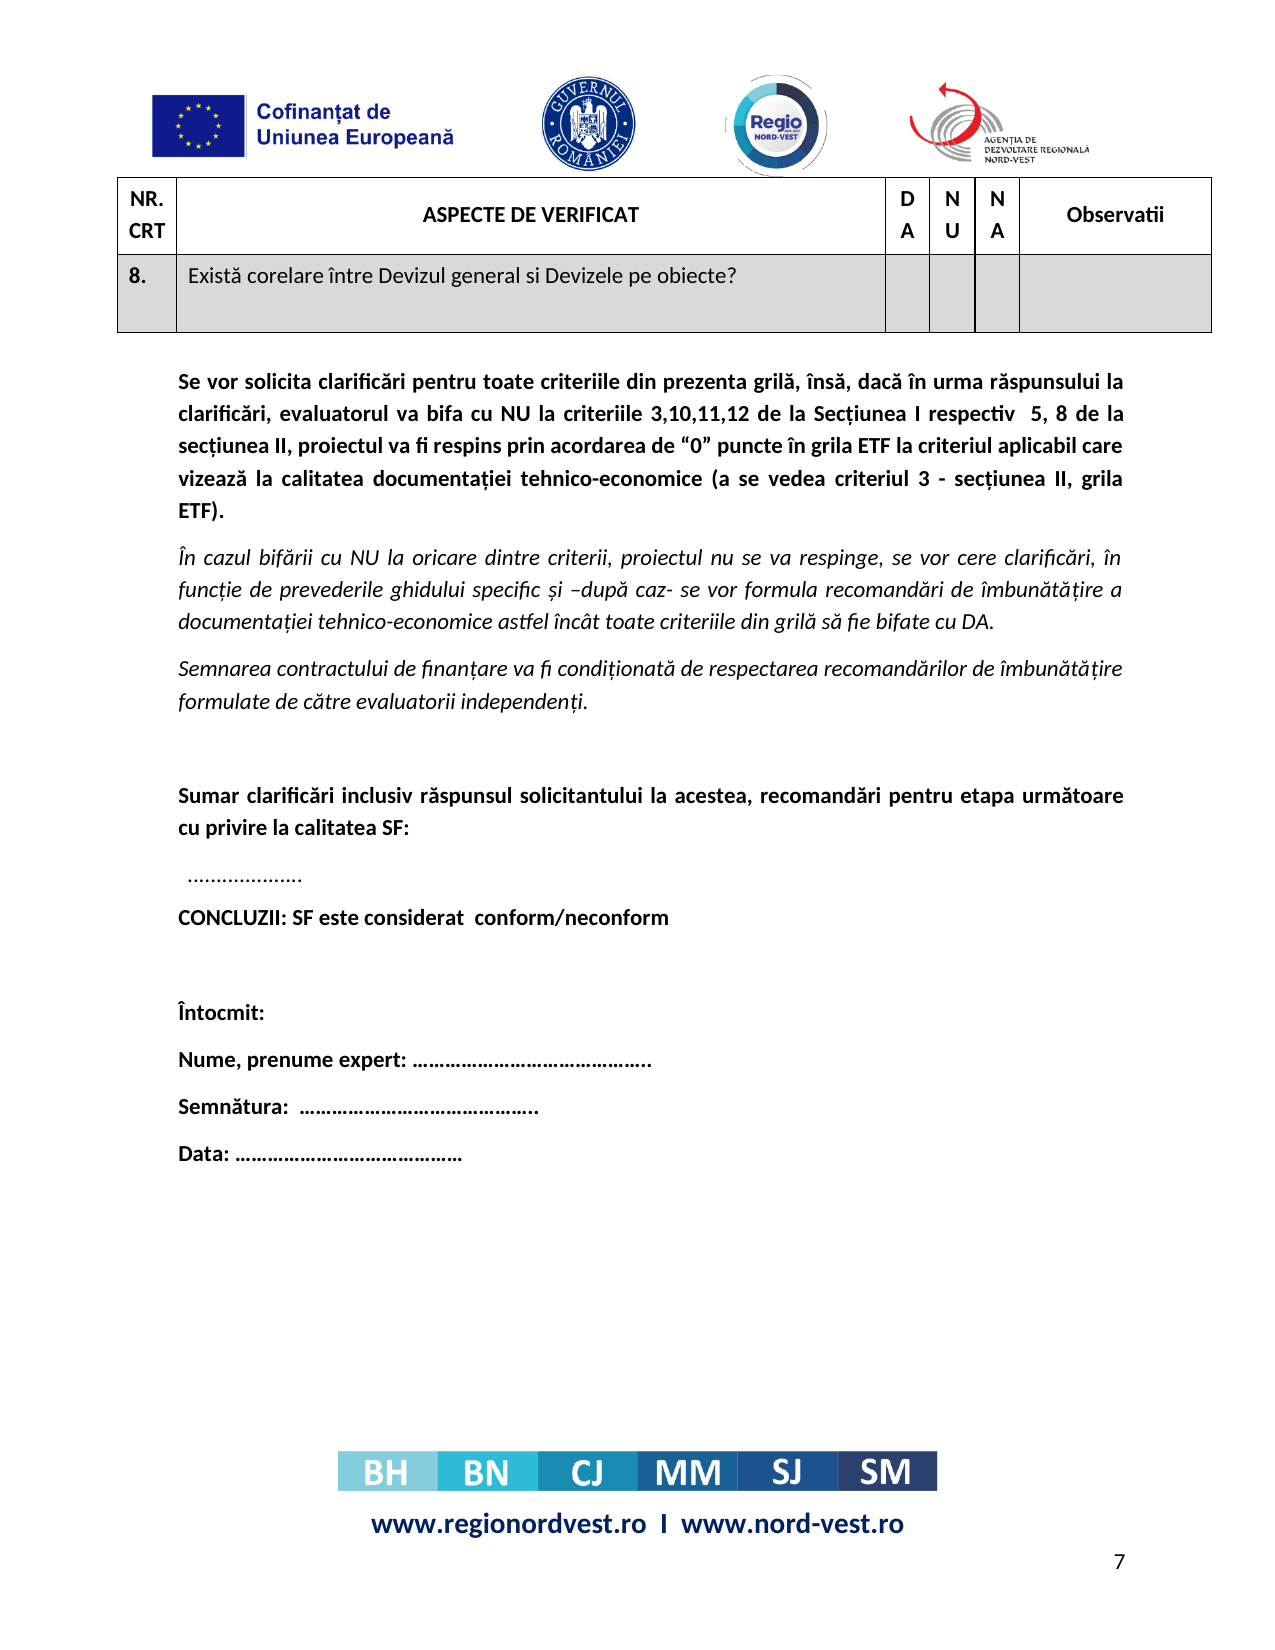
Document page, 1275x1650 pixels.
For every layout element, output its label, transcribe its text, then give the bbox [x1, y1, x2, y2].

picture [337, 1451, 938, 1491]
table_cell [976, 255, 1019, 332]
table_cell [886, 255, 929, 332]
text În cazul bifării cu NU la oricare dintre criterii, proiectul nu se va respinge, se vor cere clarificări, în funcție de prevederile ghidului specific și –după caz- se vor formula recomandări de îmbunătățire a documentației tehnico-economice astfel încât toate criteriile din grilă să fie bifate cu DA. [178, 543, 1125, 635]
table_header NU [930, 178, 974, 254]
table_header Observatii [1020, 178, 1211, 254]
table_header ASPECTE DE VERIFICAT [177, 178, 885, 254]
table_cell [1020, 255, 1211, 332]
picture [150, 75, 1089, 177]
table_cell [930, 255, 974, 332]
table_cell Există corelare între Devizul general si Devizele pe obiecte? [177, 255, 885, 332]
text Semnarea contractului de finanțare va fi condiționată de respectarea recomandărilor de îmbunătățire formulate de către evaluatorii independenți. [178, 654, 1125, 715]
table_header NR. CRT [118, 178, 176, 254]
table_cell [118, 255, 176, 332]
text Se vor solicita clarificări pentru toate criteriile din prezenta grilă, însă, dacă în urma răspunsului la clarificări, evaluatorul va bifa cu NU la criteriile 3,10,11,12 de la Secțiunea I respectiv 5, 8 de la secțiunea II, proiectul va fi respins prin acordarea de “0” puncte în grila ETF la criteriul aplicabil care vizează la calitatea documentației tehnico-economice (a se vedea criteriul 3 - secțiunea II, grila ETF). [178, 367, 1125, 524]
text .................... [187, 861, 1125, 888]
text Data: …………………………………… [178, 1139, 1125, 1167]
text CONCLUZII: SF este considerat conform/neconform [178, 903, 1125, 932]
text Sumar clarificări inclusiv răspunsul solicitantului la acestea, recomandări pentru etapa următoare cu privire la calitatea SF: [178, 781, 1125, 841]
text Nume, prenume expert: …………………………………….. [178, 1045, 1125, 1073]
table_header NA [976, 178, 1019, 254]
text Întocmit: [178, 998, 1125, 1026]
table_header DA [886, 178, 929, 254]
text Semnătura: …………………………………….. [178, 1092, 1125, 1120]
